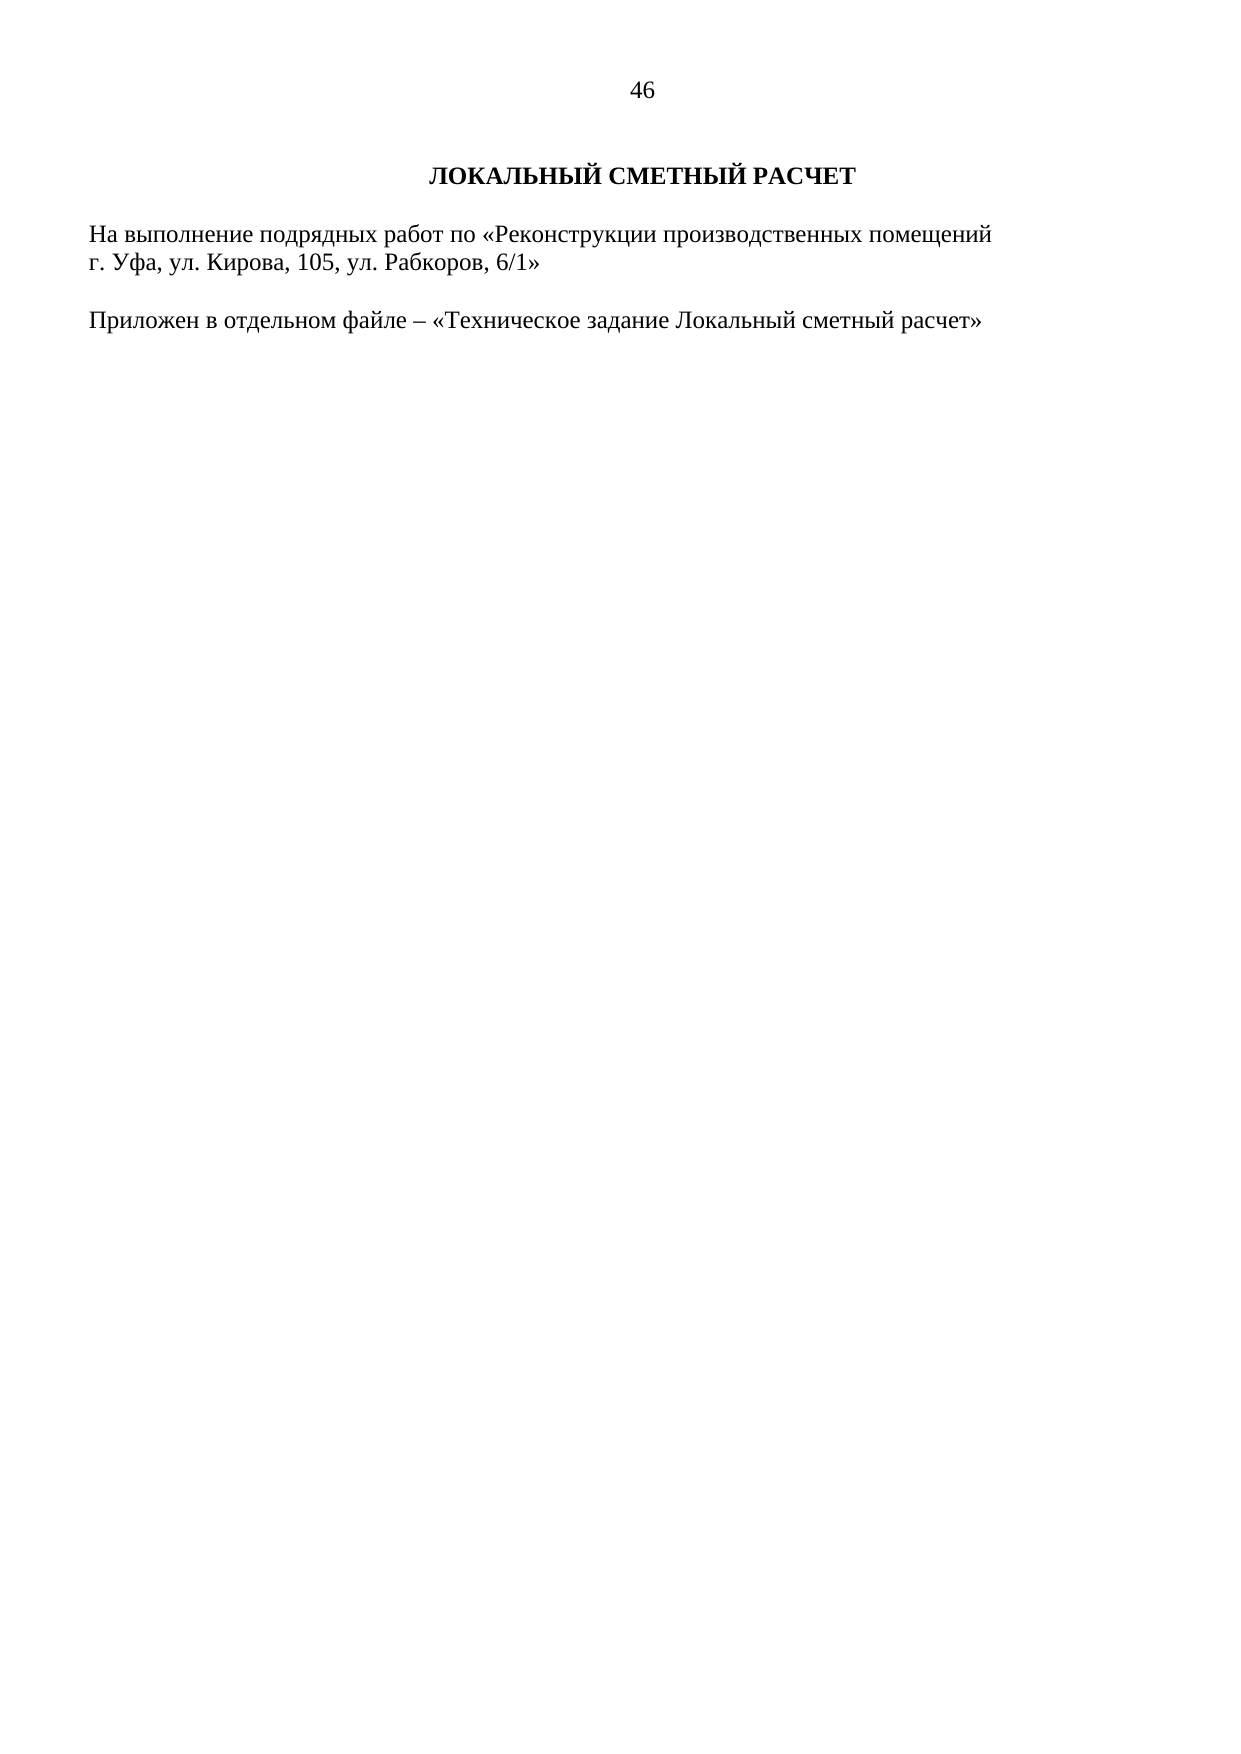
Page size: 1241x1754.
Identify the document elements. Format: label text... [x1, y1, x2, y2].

text г. Уфа, ул. Кирова, 105, ул. Рабкоров, 6/1» [89, 247, 1196, 276]
text ЛОКАЛЬНЫЙ СМЕТНЫЙ РАСЧЕТ [89, 161, 1196, 190]
text Приложен в отдельном файле – «Техническое задание Локальный сметный расчет» [89, 305, 1196, 334]
text На выполнение подрядных работ по «Реконструкции производственных помещений [89, 219, 1196, 247]
